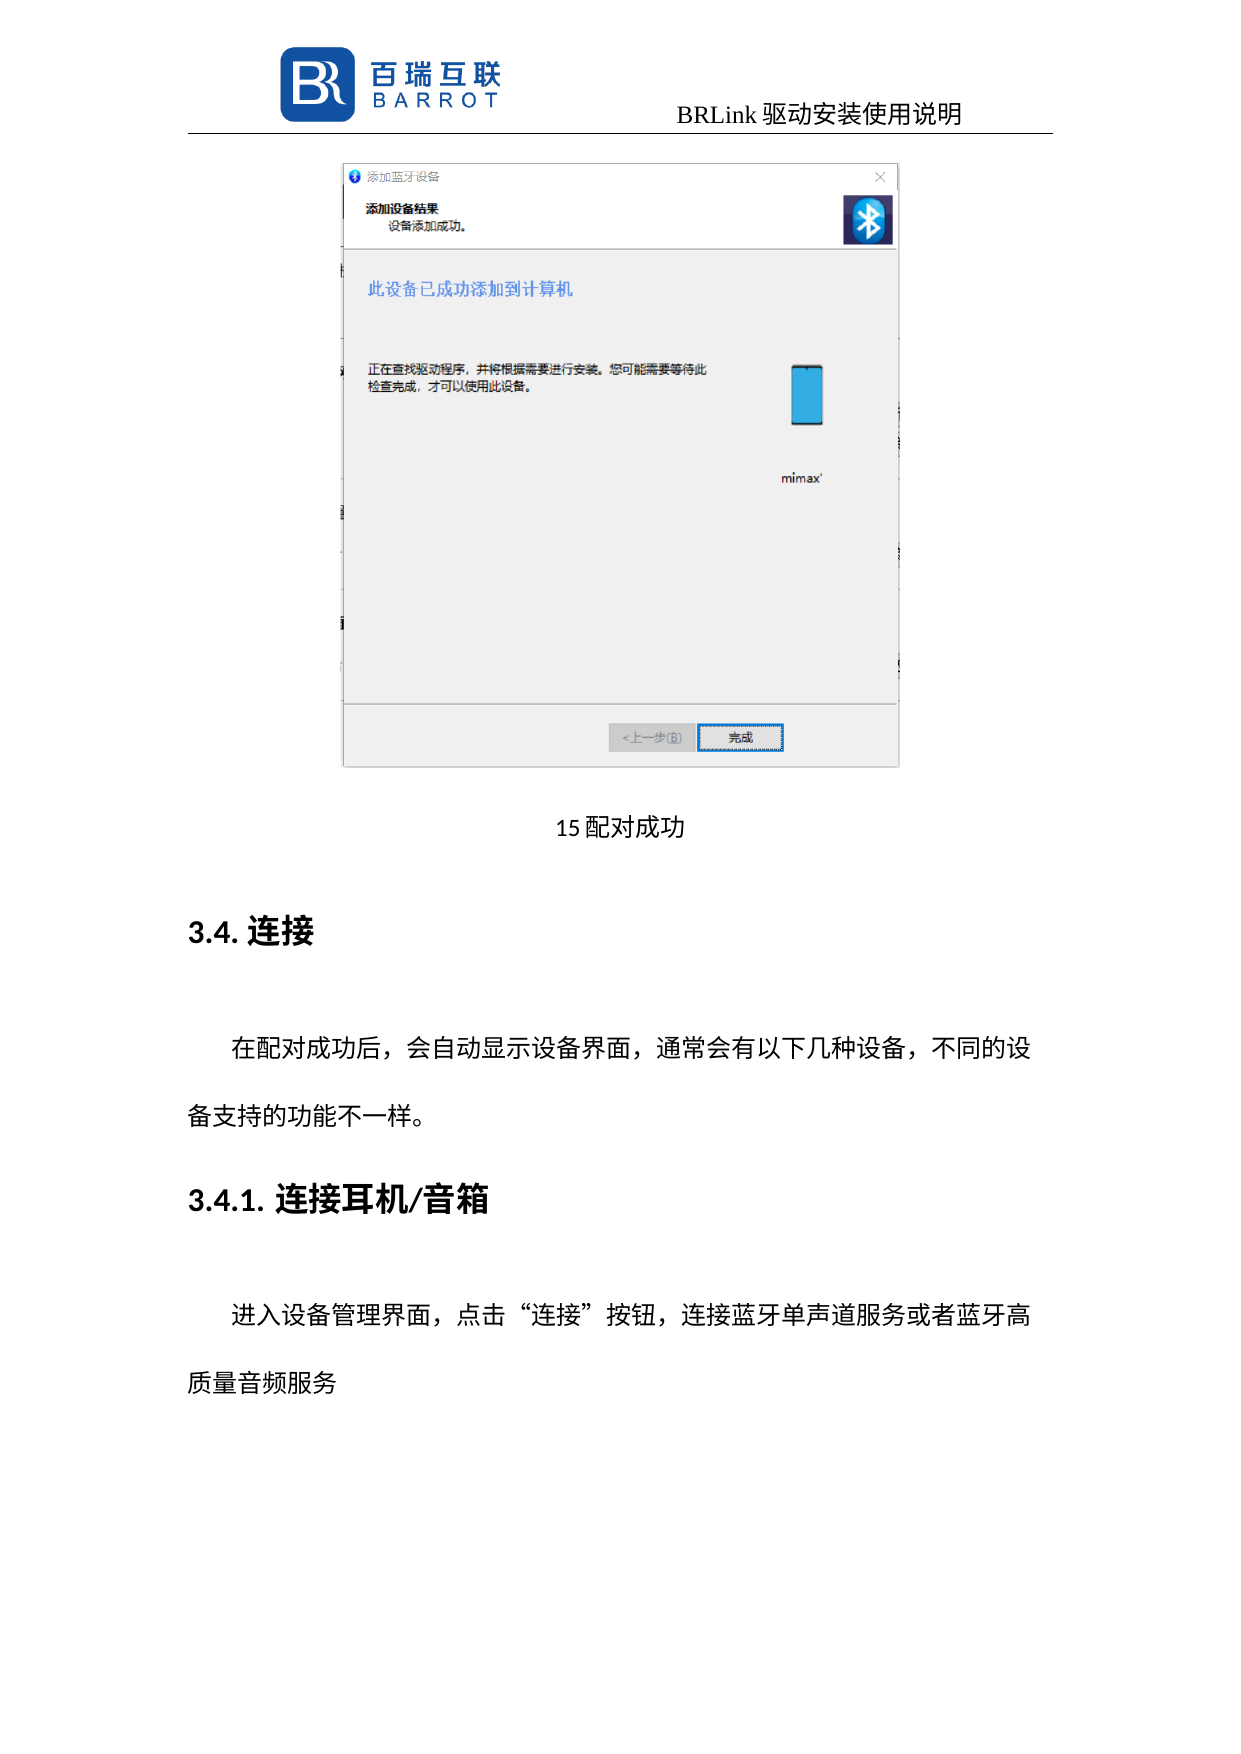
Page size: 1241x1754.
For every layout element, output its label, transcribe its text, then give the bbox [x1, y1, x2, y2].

subtitle 连接 [187, 895, 1053, 963]
text 进入设备管理界面，点击“连接”按钮，连接蓝牙单声道服务或者蓝牙高质量音频服务 [187, 1279, 1053, 1415]
text 15配对成功 [187, 792, 1053, 860]
picture [278, 44, 502, 124]
subtitle 连接耳机/音箱 [187, 1163, 1053, 1231]
picture [340, 163, 900, 768]
text 在配对成功后，会自动显示设备界面，通常会有以下几种设备，不同的设备支持的功能不一样。 [187, 1012, 1053, 1148]
